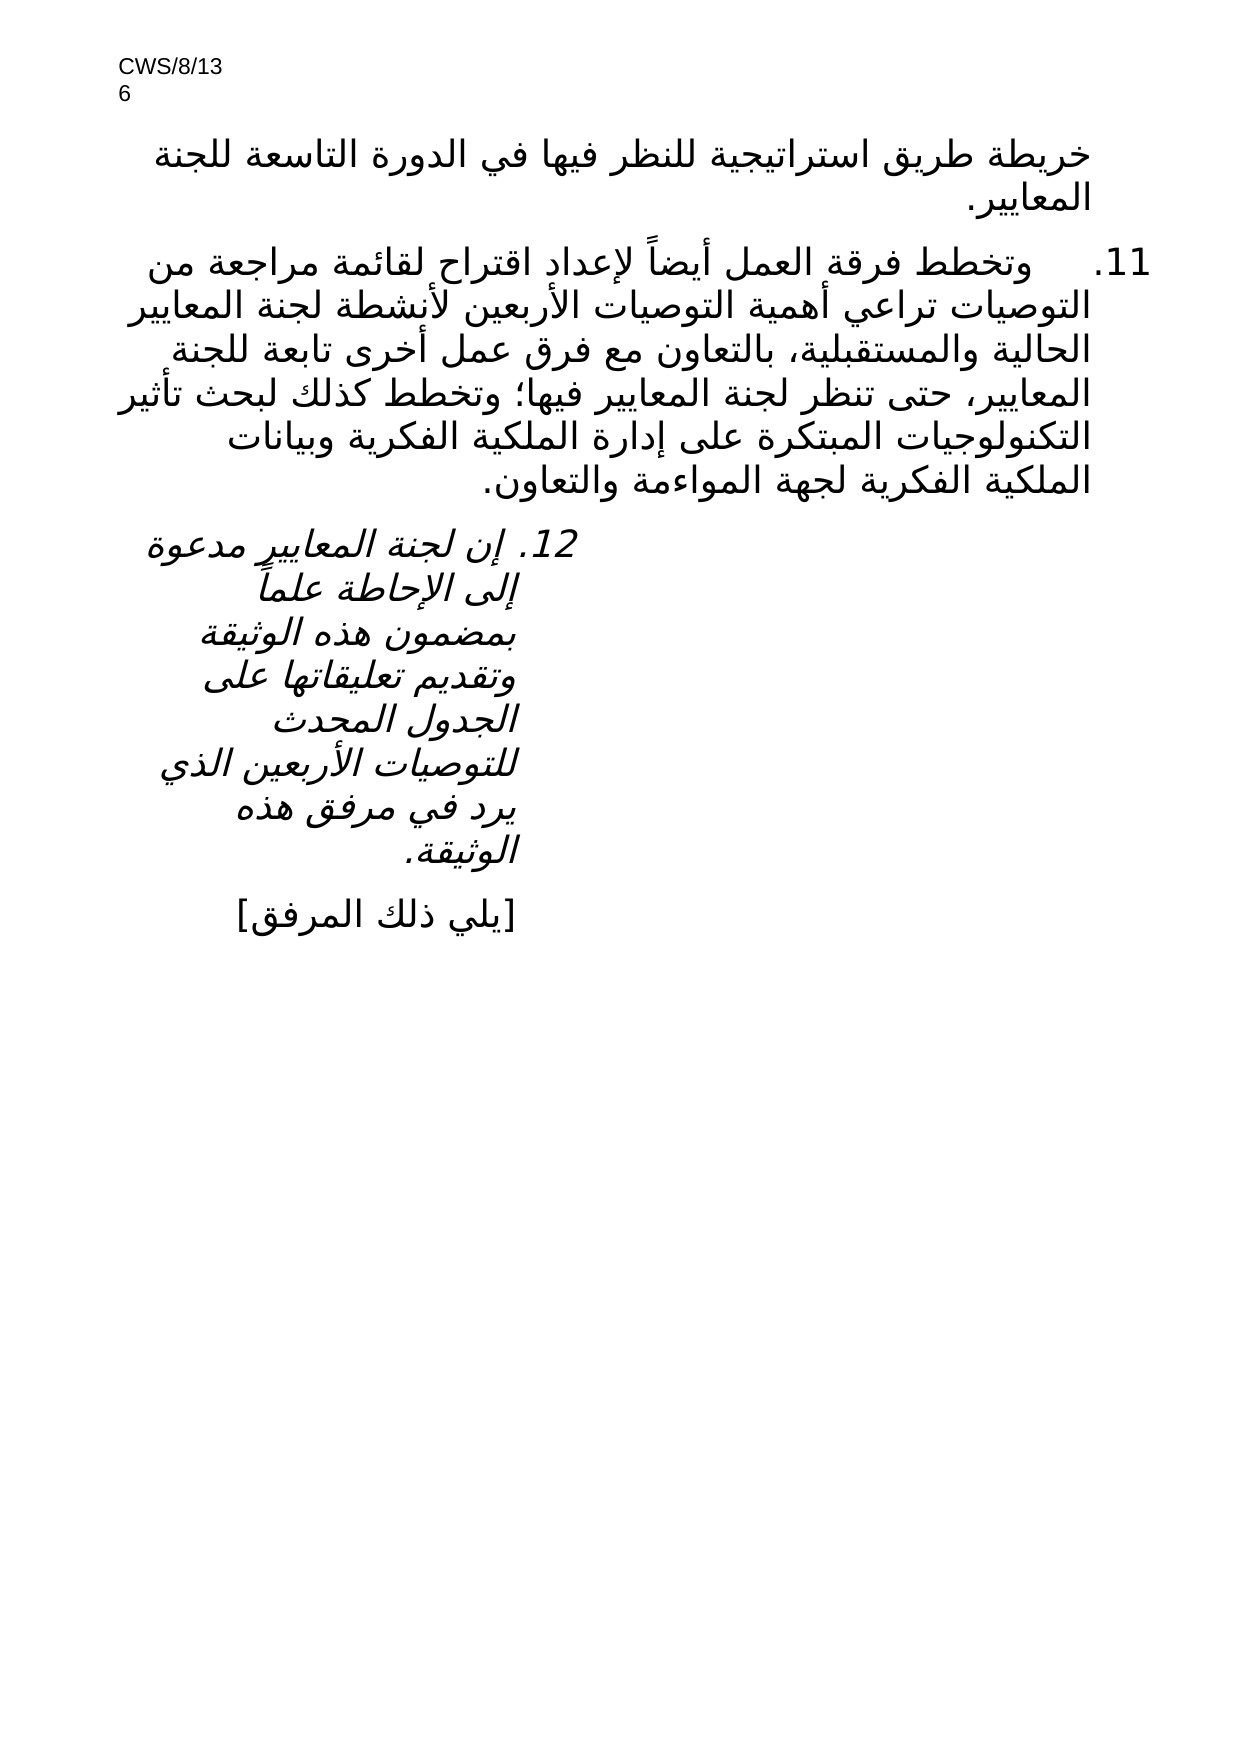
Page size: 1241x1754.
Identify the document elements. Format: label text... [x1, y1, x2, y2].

text إن لجنة المعايير مدعوة إلى الإحاطة علماً بمضمون هذه الوثيقة وتقديم تعليقاتها على الجدول المحدث للتوصيات الأربعين الذي يرد في مرفق هذه الوثيقة. [118, 523, 516, 872]
text وتخطط فرقة العمل أيضاً لإعداد اقتراح لقائمة مراجعة من التوصيات تراعي أهمية التوصيات الأربعين لأنشطة لجنة المعايير الحالية والمستقبلية، بالتعاون مع فرق عمل أخرى تابعة للجنة المعايير، حتى تنظر لجنة المعايير فيها؛ وتخطط كذلك لبحث تأثير التكنولوجيات المبتكرة على إدارة الملكية الفكرية وبيانات الملكية الفكرية لجهة المواءمة والتعاون. [118, 240, 1092, 502]
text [118, 132, 1092, 219]
text [يلي ذلك المرفق] [118, 893, 516, 937]
